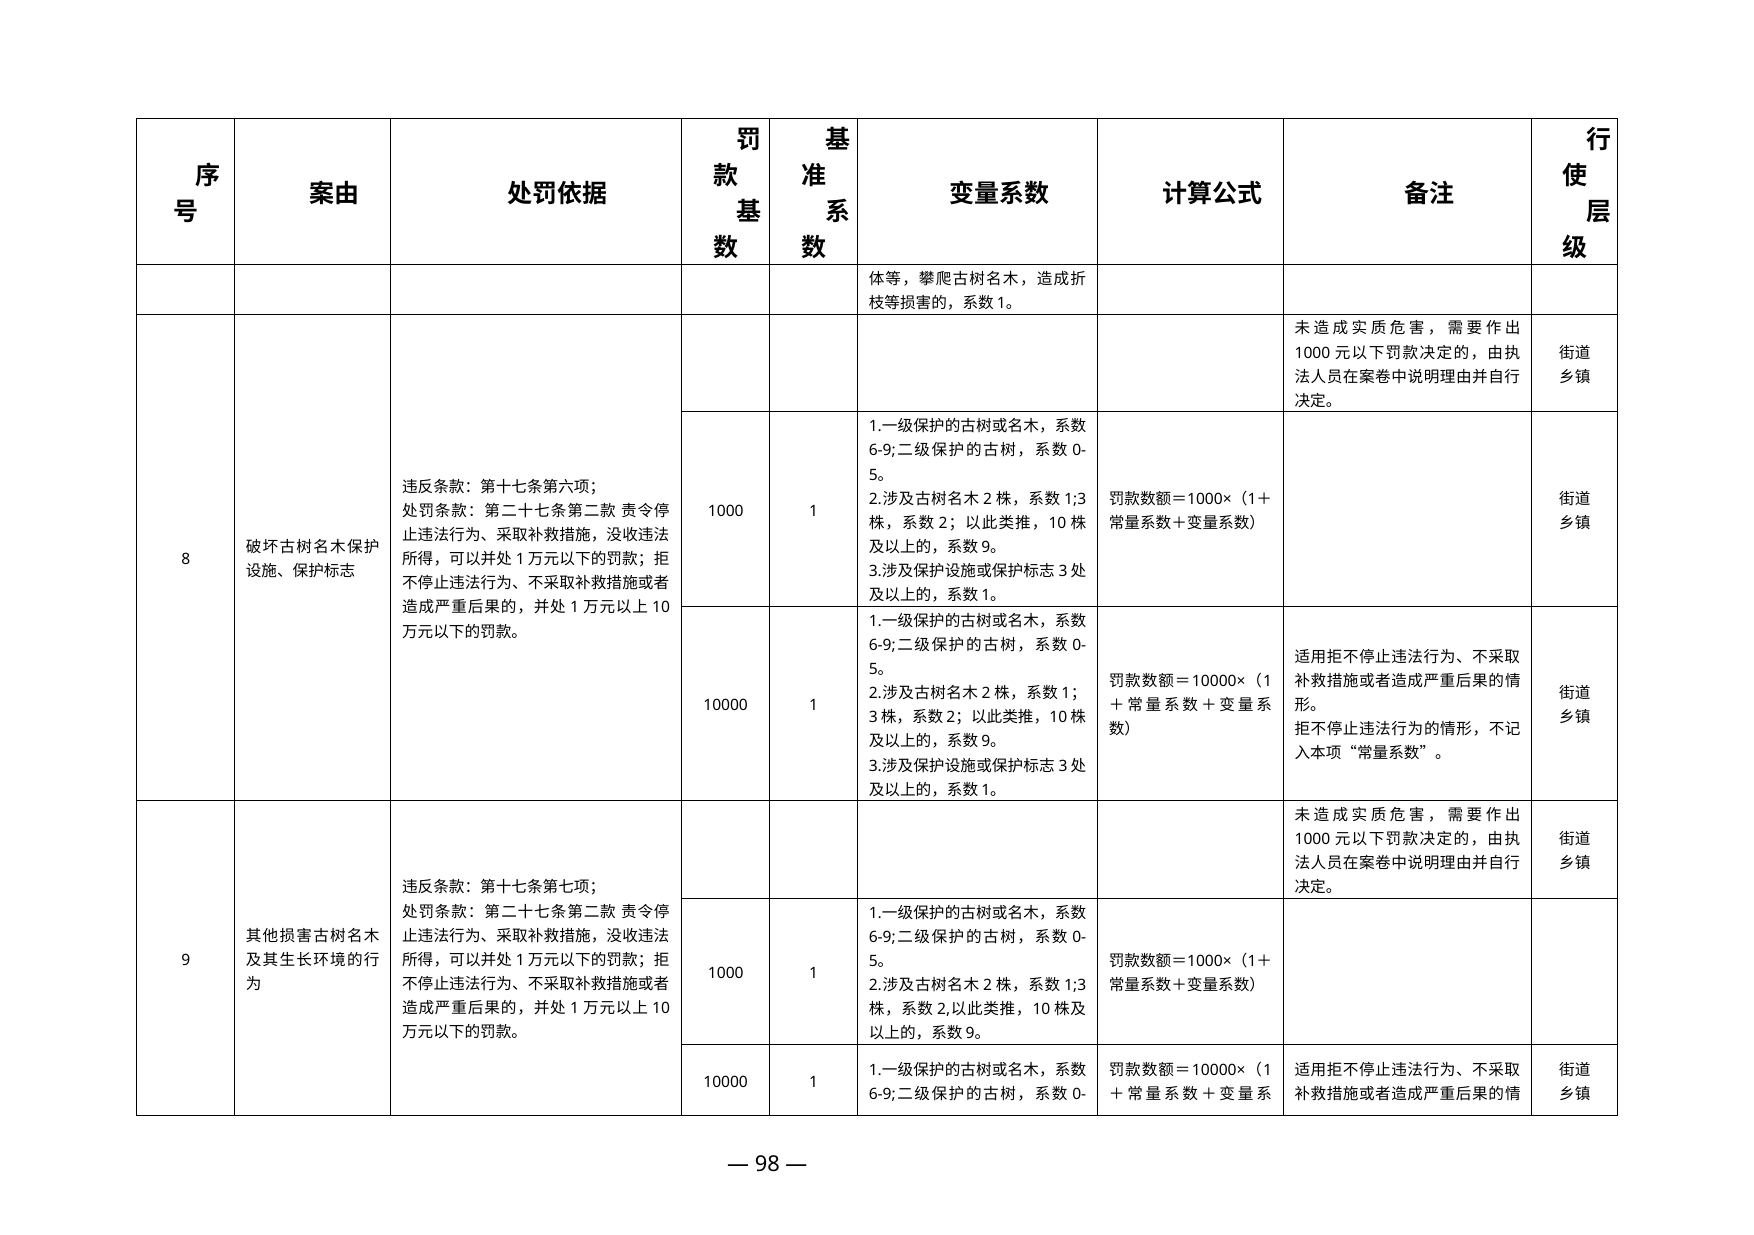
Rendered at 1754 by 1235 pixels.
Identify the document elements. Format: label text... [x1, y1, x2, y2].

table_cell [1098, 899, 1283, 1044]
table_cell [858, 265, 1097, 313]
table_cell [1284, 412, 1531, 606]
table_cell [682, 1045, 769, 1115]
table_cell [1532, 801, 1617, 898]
table_header 备注 [1284, 119, 1531, 264]
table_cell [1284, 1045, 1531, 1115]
table_header 序号 [137, 119, 234, 264]
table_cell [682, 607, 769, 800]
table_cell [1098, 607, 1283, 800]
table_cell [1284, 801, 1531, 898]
table_header 计算公式 [1098, 119, 1283, 264]
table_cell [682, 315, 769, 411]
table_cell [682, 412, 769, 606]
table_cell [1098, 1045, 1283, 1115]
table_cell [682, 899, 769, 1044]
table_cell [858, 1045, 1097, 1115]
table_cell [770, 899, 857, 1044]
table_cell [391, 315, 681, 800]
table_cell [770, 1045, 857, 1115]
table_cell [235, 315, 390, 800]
table_header 基准 系数 [770, 119, 857, 264]
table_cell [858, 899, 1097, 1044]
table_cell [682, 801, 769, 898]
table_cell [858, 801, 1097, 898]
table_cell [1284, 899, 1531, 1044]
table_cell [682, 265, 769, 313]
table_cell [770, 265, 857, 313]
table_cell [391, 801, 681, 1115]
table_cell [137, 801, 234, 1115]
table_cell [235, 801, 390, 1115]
table_header 处罚依据 [391, 119, 681, 264]
table_header 变量系数 [858, 119, 1097, 264]
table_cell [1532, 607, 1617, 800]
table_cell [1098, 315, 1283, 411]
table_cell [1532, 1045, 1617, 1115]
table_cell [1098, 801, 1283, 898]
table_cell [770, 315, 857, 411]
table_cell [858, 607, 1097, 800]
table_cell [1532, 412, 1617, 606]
table_header 案由 [235, 119, 390, 264]
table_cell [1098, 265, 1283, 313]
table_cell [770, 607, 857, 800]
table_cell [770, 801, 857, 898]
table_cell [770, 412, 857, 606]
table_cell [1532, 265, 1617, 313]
table_header 罚款 基数 [682, 119, 769, 264]
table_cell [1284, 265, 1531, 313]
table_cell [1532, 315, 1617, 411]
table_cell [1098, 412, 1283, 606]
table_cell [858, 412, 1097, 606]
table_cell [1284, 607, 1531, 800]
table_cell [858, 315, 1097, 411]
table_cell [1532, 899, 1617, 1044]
table_header 行使 层级 [1532, 119, 1617, 264]
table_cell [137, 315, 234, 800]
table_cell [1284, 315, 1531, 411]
